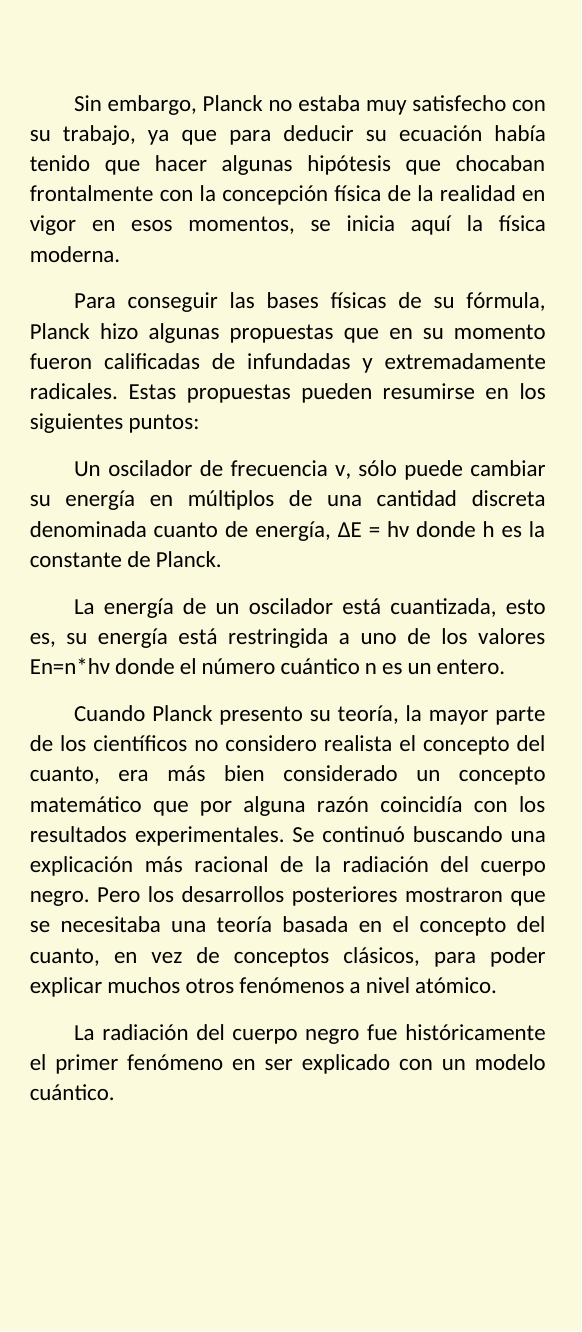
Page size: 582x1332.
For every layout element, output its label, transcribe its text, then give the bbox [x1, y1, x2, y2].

text Un oscilador de frecuencia v, sólo puede cambiar su energía en múltiplos de una cantidad discreta denominada cuanto de energía, ΔE = hν donde h es la constante de Planck. [29, 454, 546, 573]
text La energía de un oscilador está cuantizada, esto es, su energía está restringida a uno de los valores En=n*hν donde el número cuántico n es un entero. [29, 592, 546, 680]
text Sin embargo, Planck no estaba muy satisfecho con su trabajo, ya que para deducir su ecuación había tenido que hacer algunas hipótesis que chocaban frontalmente con la concepción física de la realidad en vigor en esos momentos, se inicia aquí la física moderna. [29, 89, 546, 268]
text Cuando Planck presento su teoría, la mayor parte de los científicos no considero realista el concepto del cuanto, era más bien considerado un concepto matemático que por alguna razón coincidía con los resultados experimentales. Se continuó buscando una explicación más racional de la radiación del cuerpo negro. Pero los desarrollos posteriores mostraron que se necesitaba una teoría basada en el concepto del cuanto, en vez de conceptos clásicos, para poder explicar muchos otros fenómenos a nivel atómico. [29, 699, 546, 999]
text Para conseguir las bases físicas de su fórmula, Planck hizo algunas propuestas que en su momento fueron calificadas de infundadas y extremadamente radicales. Estas propuestas pueden resumirse en los siguientes puntos: [29, 287, 546, 435]
text La radiación del cuerpo negro fue históricamente el primer fenómeno en ser explicado con un modelo cuántico. [29, 1018, 546, 1106]
